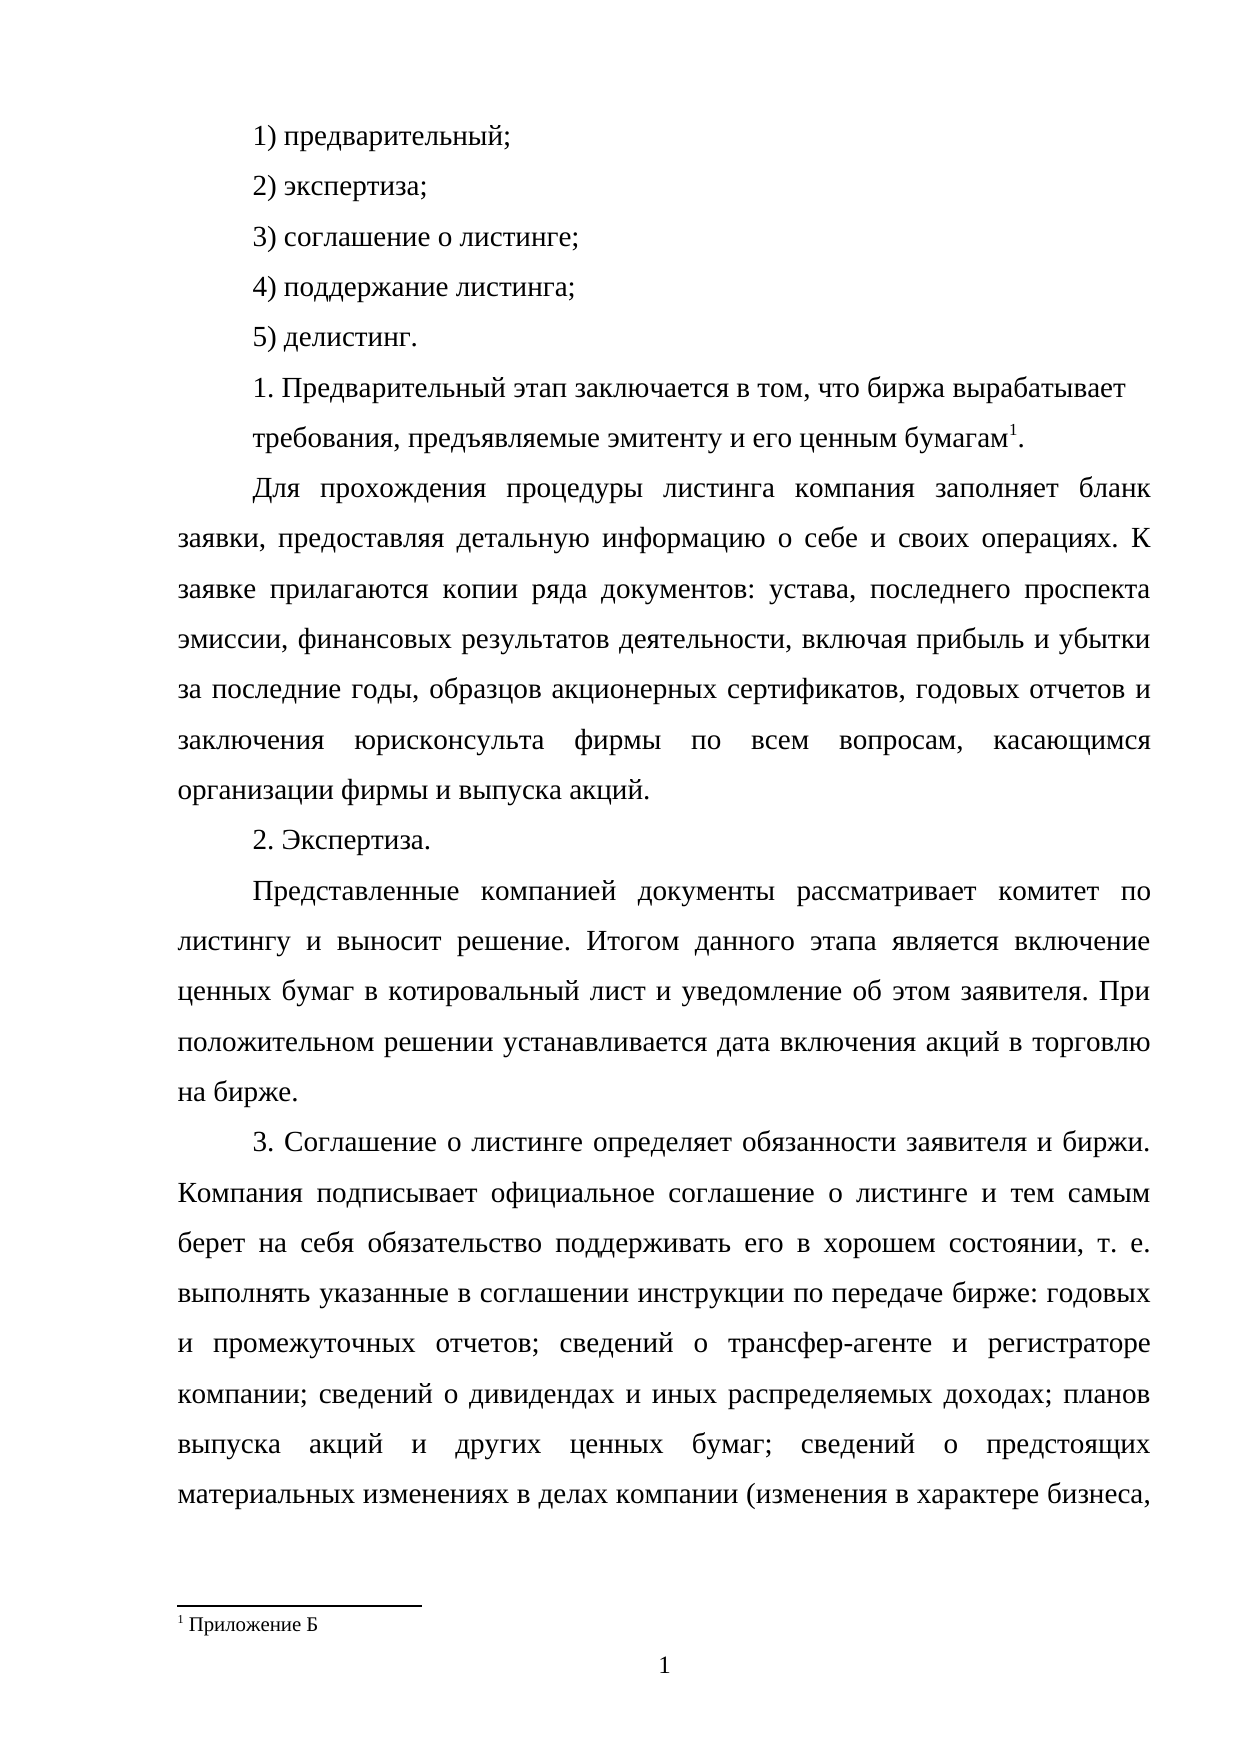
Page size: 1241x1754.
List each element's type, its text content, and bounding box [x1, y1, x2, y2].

text 4) поддержание листинга; [177, 269, 1152, 303]
text 3) соглашение о листинге; [177, 219, 1152, 252]
text Для прохождения процедуры листинга компания заполняет бланк заявки, предоставляя детальную информацию о себе и своих операциях. К заявке прилагаются копии ряда документов: устава, последнего проспекта эмиссии, финансовых результатов деятельности, включая прибыль и убытки за последние годы, образцов акционерных сертификатов, годовых отчетов и заключения юрисконсульта фирмы по всем вопросам, касающимся организации фирмы и выпуска акций. [177, 470, 1152, 806]
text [177, 1124, 1152, 1510]
text 5) делистинг. [177, 319, 1152, 353]
text 2. Экспертиза. [177, 822, 1152, 856]
text 1. Предварительный этап заключается в том, что биржа вырабатывает [177, 370, 1152, 403]
text 1) предварительный; [177, 118, 1152, 152]
text Представленные компанией документы рассматривает комитет по листингу и выносит решение. Итогом данного этапа является включение ценных бумаг в котировальный лист и уведомление об этом заявителя. При положительном решении устанавливается дата включения акций в торговлю на бирже. [177, 873, 1152, 1108]
text 2) экспертиза; [177, 168, 1152, 202]
text требования, предъявляемые эмитенту и его ценным бумагам. [177, 420, 1152, 453]
